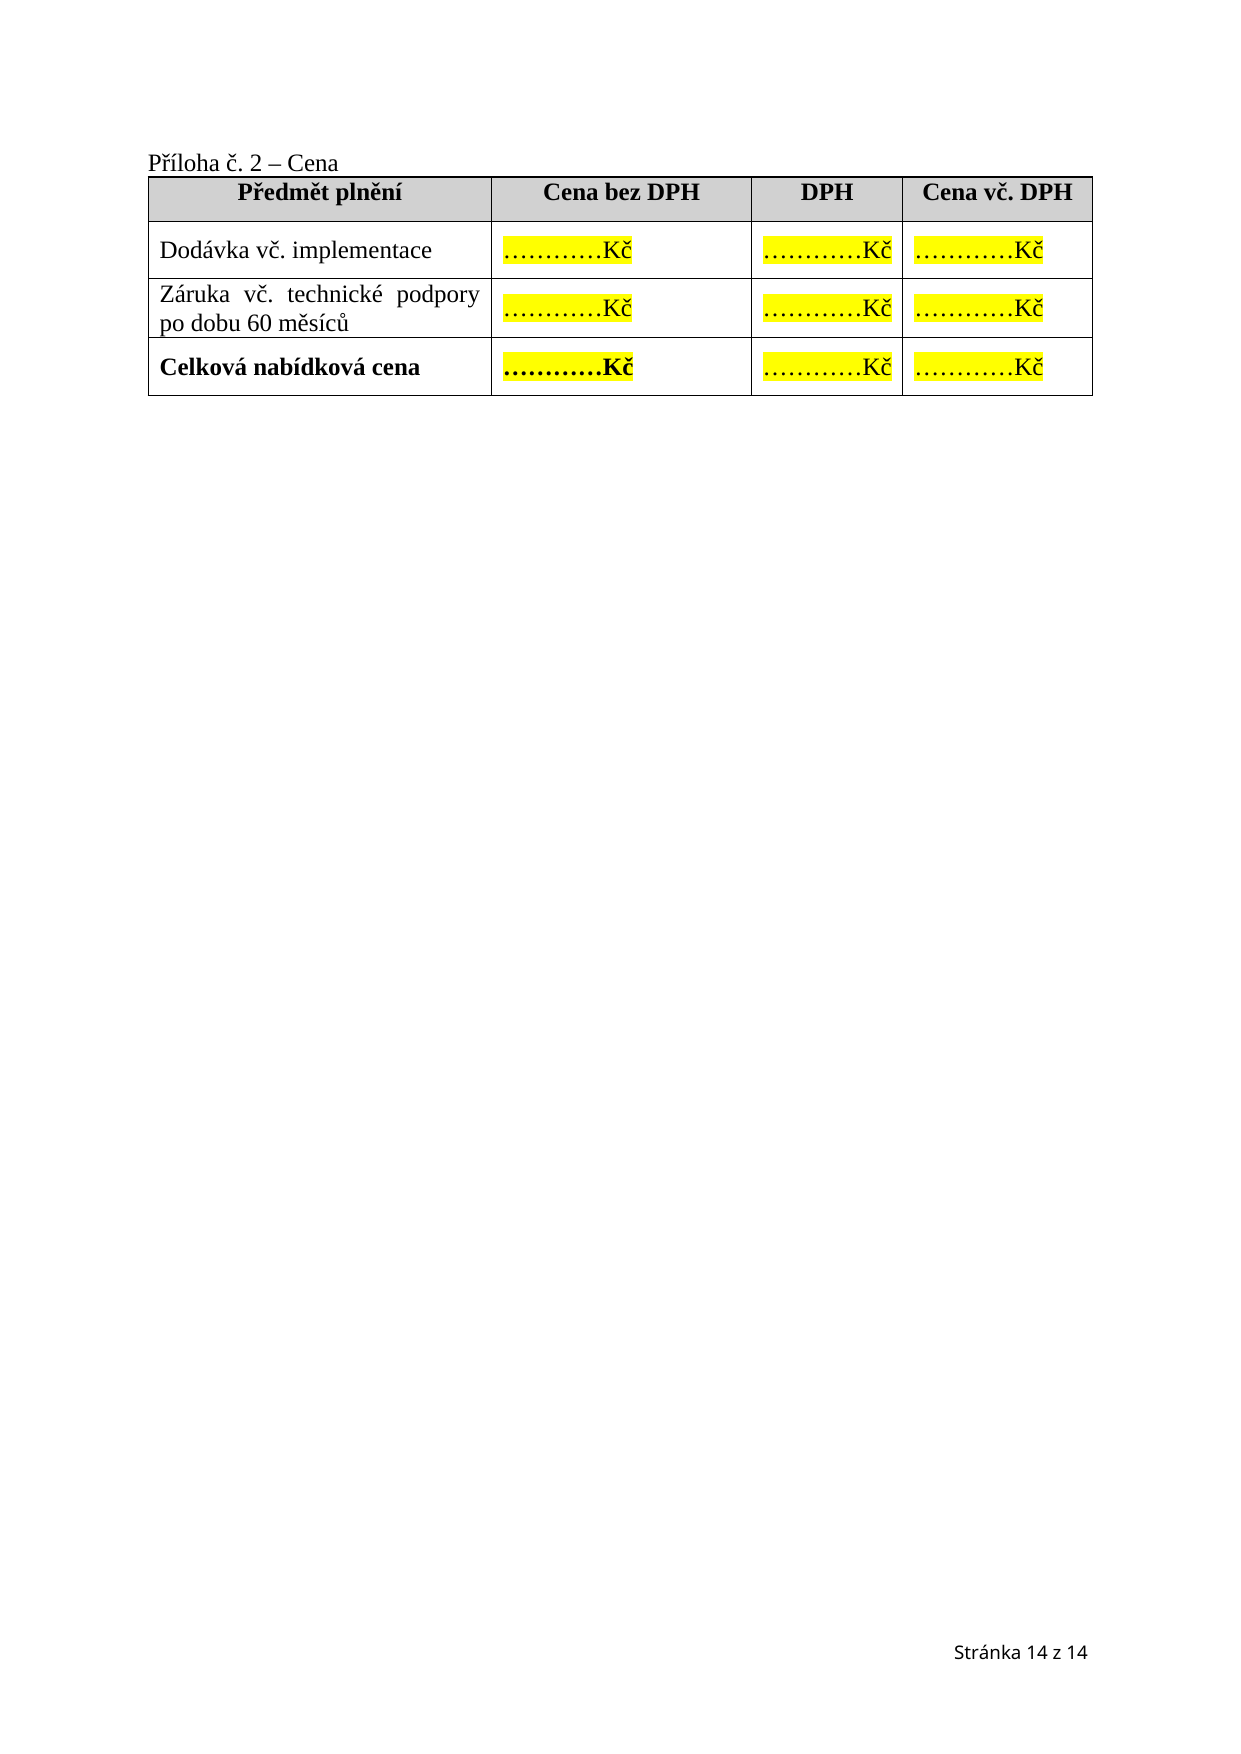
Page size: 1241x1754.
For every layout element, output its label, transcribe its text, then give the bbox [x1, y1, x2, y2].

table_cell …………Kč [492, 279, 751, 337]
table_cell Celková nabídková cena [149, 338, 491, 395]
table_header Cena vč. DPH [903, 178, 1092, 221]
table_cell …………Kč [752, 222, 902, 278]
table_cell …………Kč [492, 222, 751, 278]
table_cell …………Kč [492, 338, 751, 395]
table_header Předmět plnění [149, 178, 491, 221]
table_cell …………Kč [903, 338, 1092, 395]
table_cell Dodávka vč. implementace [149, 222, 491, 278]
table_cell Záruka vč. technické podpory po dobu 60 měsíců [149, 279, 491, 337]
table_cell …………Kč [752, 279, 902, 337]
table_header Cena bez DPH [492, 178, 751, 221]
table_cell …………Kč [903, 279, 1092, 337]
table_cell …………Kč [903, 222, 1092, 278]
table_header DPH [752, 178, 902, 221]
table_cell …………Kč [752, 338, 902, 395]
text Příloha č. 2 – Cena [148, 148, 1093, 176]
